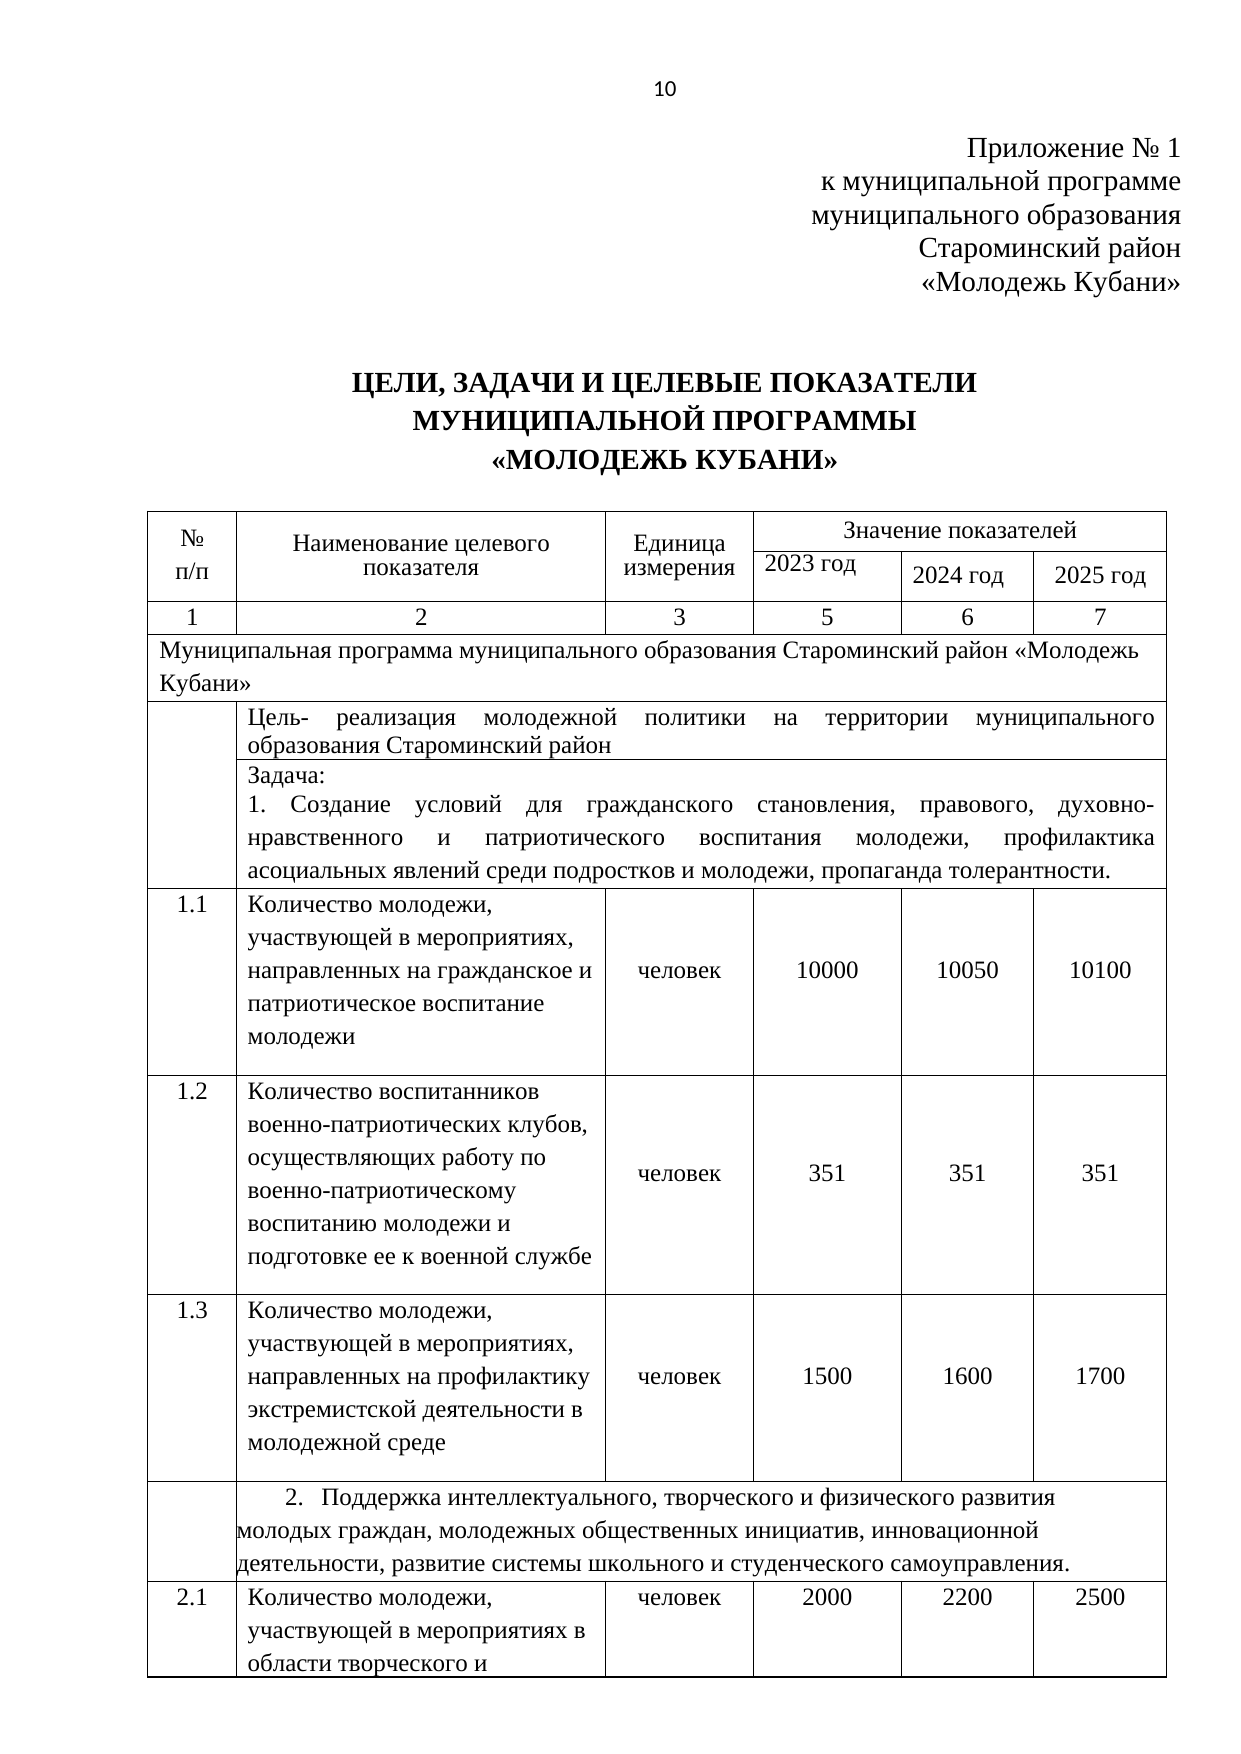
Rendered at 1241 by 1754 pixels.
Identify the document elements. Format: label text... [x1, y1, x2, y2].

table_cell Количество молодежи, участвующей в мероприятиях, направленных на гражданское и патриотическое воспитание молодежи [237, 889, 605, 1075]
table_cell 2 [237, 602, 605, 634]
table_cell человек [606, 1582, 753, 1676]
table_cell 10050 [902, 889, 1033, 1075]
table_cell 10100 [1034, 889, 1166, 1075]
text МУНИЦИПАЛЬНОЙ ПРОГРАММЫ [148, 403, 1181, 437]
table_cell человек [606, 1295, 753, 1481]
table_cell Поддержка интеллектуального, творческого и физического развития молодых граждан, молодежных общественных инициатив, инновационной деятельности, развитие системы школьного и студенческого самоуправления. [237, 1482, 1166, 1581]
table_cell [237, 1582, 605, 1676]
table_cell [148, 1482, 236, 1581]
table_cell 2025 год [1034, 552, 1166, 601]
table_cell 2200 [902, 1582, 1033, 1676]
table_cell 351 [902, 1076, 1033, 1294]
table_header № п/п [148, 512, 236, 601]
table_cell 6 [902, 602, 1033, 634]
table_header Единица измерения [606, 512, 753, 601]
table_cell человек [606, 1076, 753, 1294]
table_cell 1 [148, 602, 236, 634]
table_cell 1500 [754, 1295, 901, 1481]
text Староминский район [148, 231, 1181, 264]
table_cell 2500 [1034, 1582, 1166, 1676]
table_cell 2000 [754, 1582, 901, 1676]
text муниципального образования [148, 197, 1181, 231]
text «Молодежь Кубани» [148, 264, 1181, 298]
table_cell Муниципальная программа муниципального образования Староминский район «Молодежь Кубани» [148, 635, 1166, 701]
table_header Значение показателей [754, 512, 1166, 551]
table_cell 5 [754, 602, 901, 634]
table_cell Задача: 1. Создание условий для гражданского становления, правового, духовно-нравственного и патриотического воспитания молодежи, профилактика асоциальных явлений среди подростков и молодежи, пропаганда толерантности. [237, 760, 1166, 888]
table_cell 351 [1034, 1076, 1166, 1294]
text ЦЕЛИ, ЗАДАЧИ И ЦЕЛЕВЫЕ ПОКАЗАТЕЛИ [148, 365, 1181, 398]
table_cell 2023 год [754, 552, 901, 601]
table_cell 1600 [902, 1295, 1033, 1481]
text Приложение № 1 [148, 130, 1181, 163]
table_cell 1.3 [148, 1295, 236, 1481]
table_cell Количество воспитанников военно-патриотических клубов, осуществляющих работу по военно-патриотическому воспитанию молодежи и подготовке ее к военной службе [237, 1076, 605, 1294]
table_cell Количество молодежи, участвующей в мероприятиях, направленных на профилактику экстремистской деятельности в молодежной среде [237, 1295, 605, 1481]
table_cell Цель- реализация молодежной политики на территории муниципального образования Староминский район [237, 702, 1166, 759]
table_cell человек [606, 889, 753, 1075]
table_cell 1700 [1034, 1295, 1166, 1481]
table_cell 2.1 [148, 1582, 236, 1676]
table_cell 351 [754, 1076, 901, 1294]
text «МОЛОДЕЖЬ КУБАНИ» [148, 442, 1181, 475]
table_cell 1.2 [148, 1076, 236, 1294]
table_cell 3 [606, 602, 753, 634]
table_cell 7 [1034, 602, 1166, 634]
table_cell 10000 [754, 889, 901, 1075]
text к муниципальной программе [148, 163, 1181, 197]
table_cell 2024 год [902, 552, 1033, 601]
table_header Наименование целевого показателя [237, 512, 605, 601]
table_cell 1.1 [148, 889, 236, 1075]
table_cell [148, 702, 236, 888]
